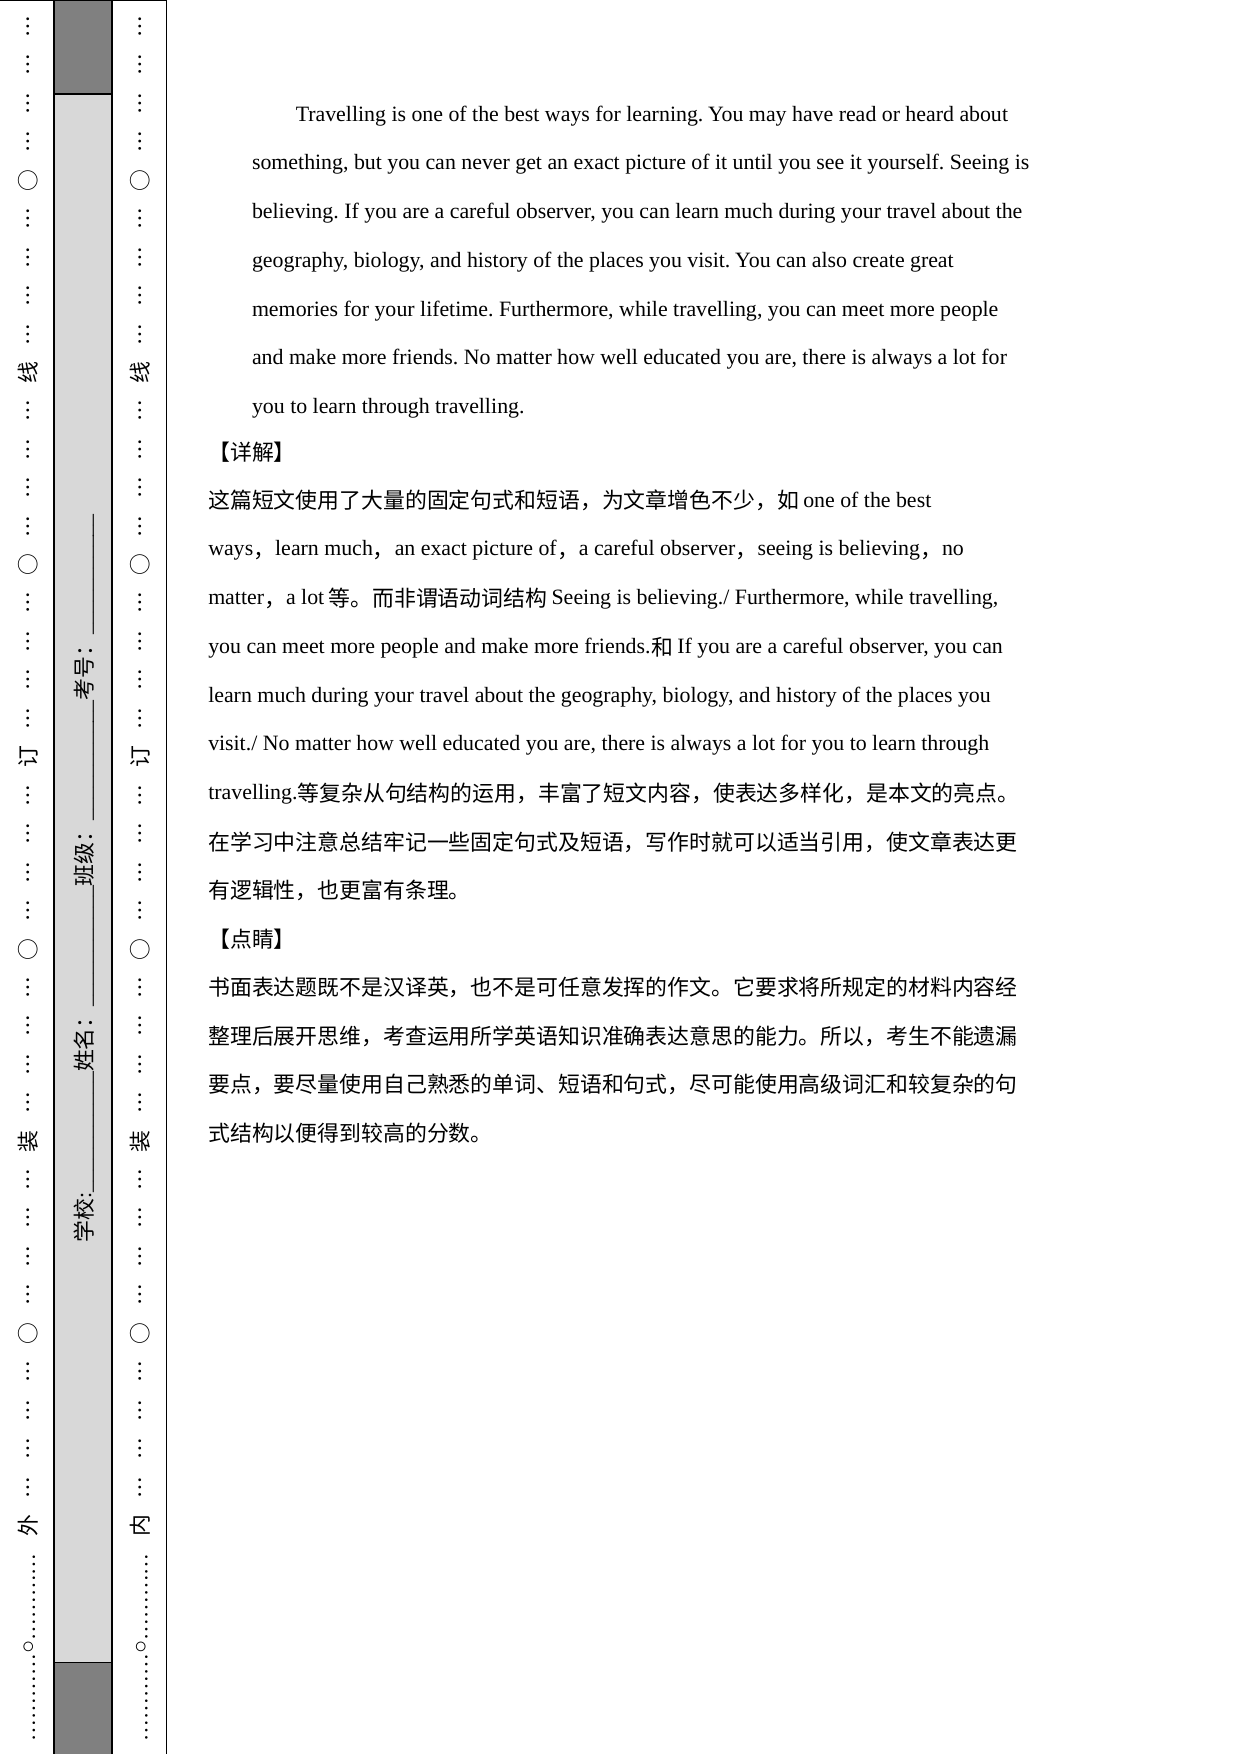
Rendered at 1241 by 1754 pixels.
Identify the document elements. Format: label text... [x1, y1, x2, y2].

text 【详解】 [208, 434, 1032, 467]
text 书面表达题既不是汉译英，也不是可任意发挥的作文。它要求将所规定的材料内容经整理后展开思维，考查运用所学英语知识准确表达意思的能力。所以，考生不能遗漏要点，要尽量使用自己熟悉的单词、短语和句式，尽可能使用高级词汇和较复杂的句式结构以便得到较高的分数。 [208, 969, 1032, 1148]
text 【点睛】 [208, 921, 1032, 954]
text Travelling is one of the best ways for learning. You may have read or heard about something, but you can never get an exact picture of it until you see it yourself. Seeing is believing. If you are a careful observer, you can learn much during your travel about the geography, biology, and history of the places you visit. You can also create great memories for your lifetime. Furthermore, while travelling, you can meet more people and make more friends. No matter how well educated you are, there is always a lot for you to learn through travelling. [252, 97, 1032, 422]
text 这篇短文使用了大量的固定句式和短语，为文章增色不少，如one of the best ways，learn much，an exact picture of，a careful observer，seeing is believing，no matter，a lot等。而非谓语动词结构Seeing is believing./ Furthermore, while travelling, you can meet more people and make more friends.和If you are a careful observer, you can learn much during your travel about the geography, biology, and history of the places you visit./ No matter how well educated you are, there is always a lot for you to learn through travelling.等复杂从句结构的运用，丰富了短文内容，使表达多样化，是本文的亮点。在学习中注意总结牢记一些固定句式及短语，写作时就可以适当引用，使文章表达更有逻辑性，也更富有条理。 [208, 483, 1032, 905]
